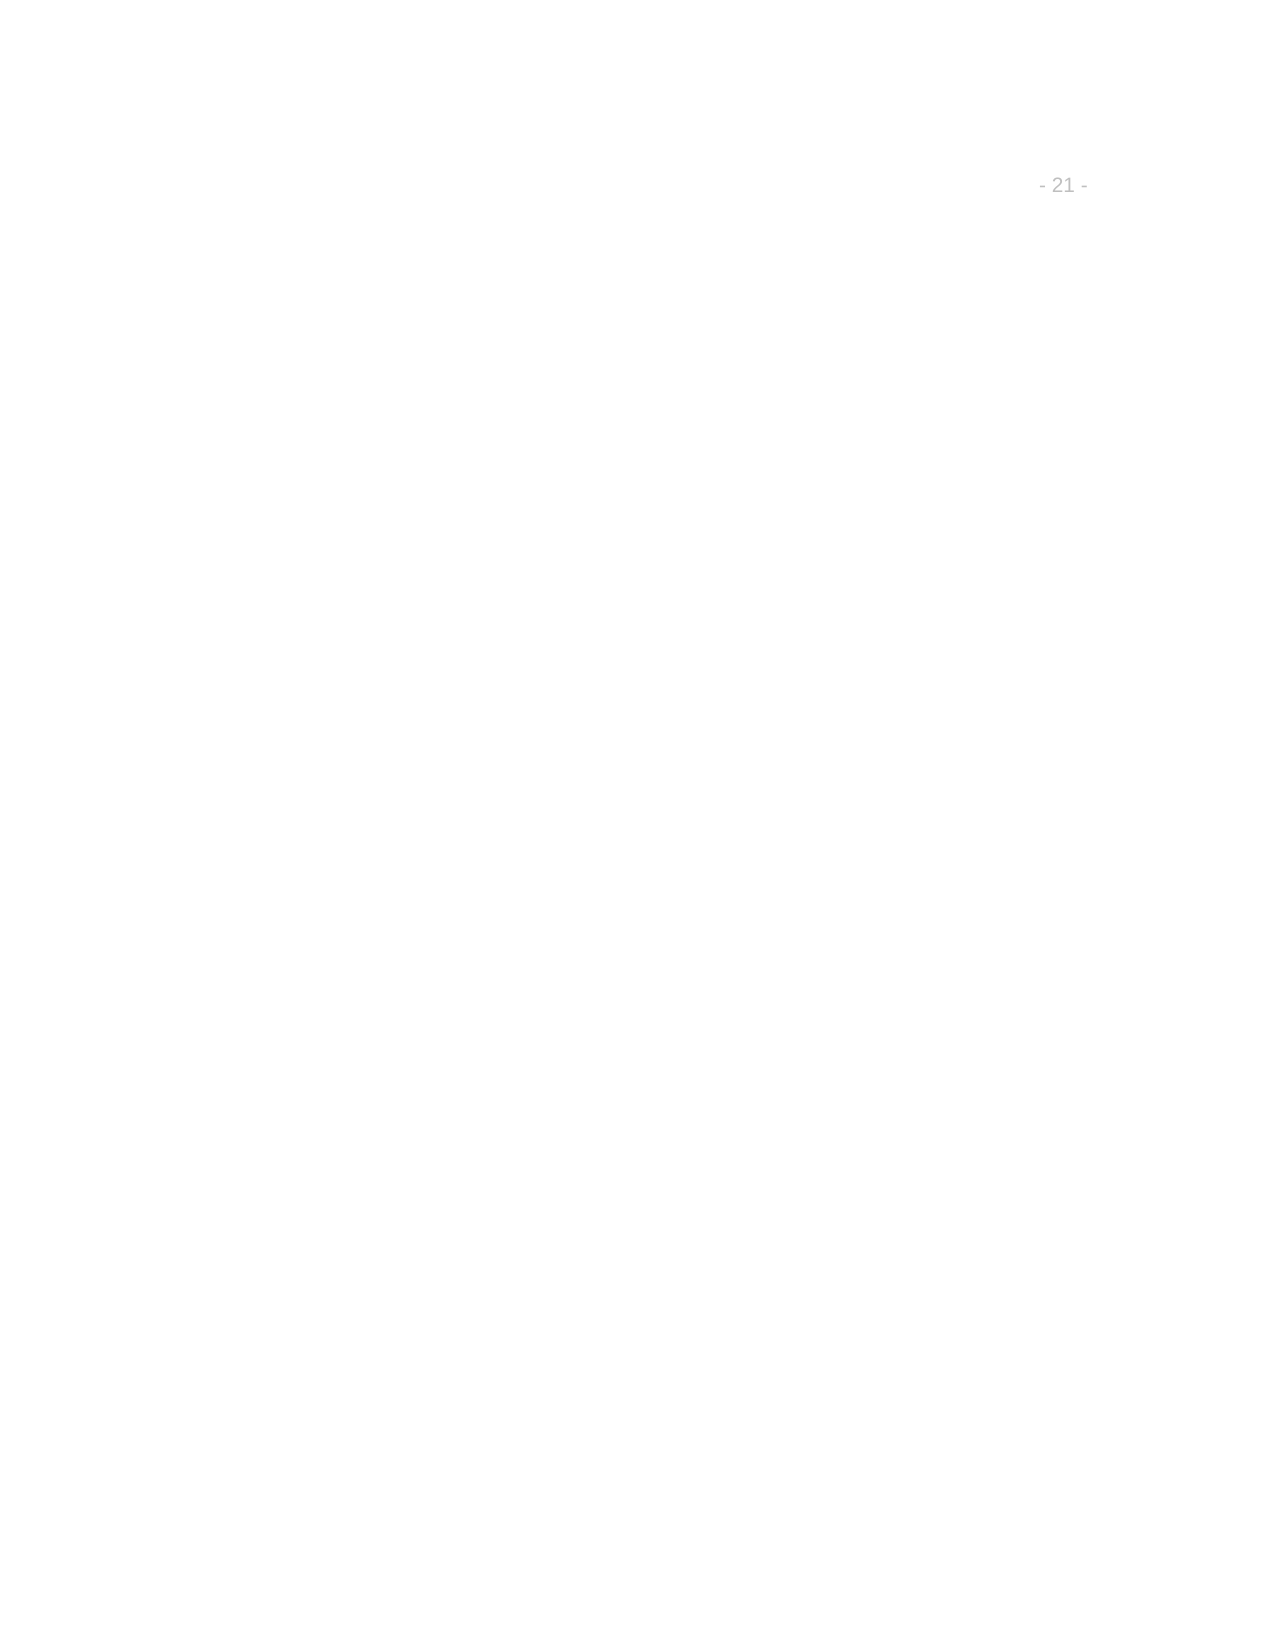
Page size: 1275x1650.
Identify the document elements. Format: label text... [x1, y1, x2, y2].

text - 21 - [187, 173, 1100, 197]
